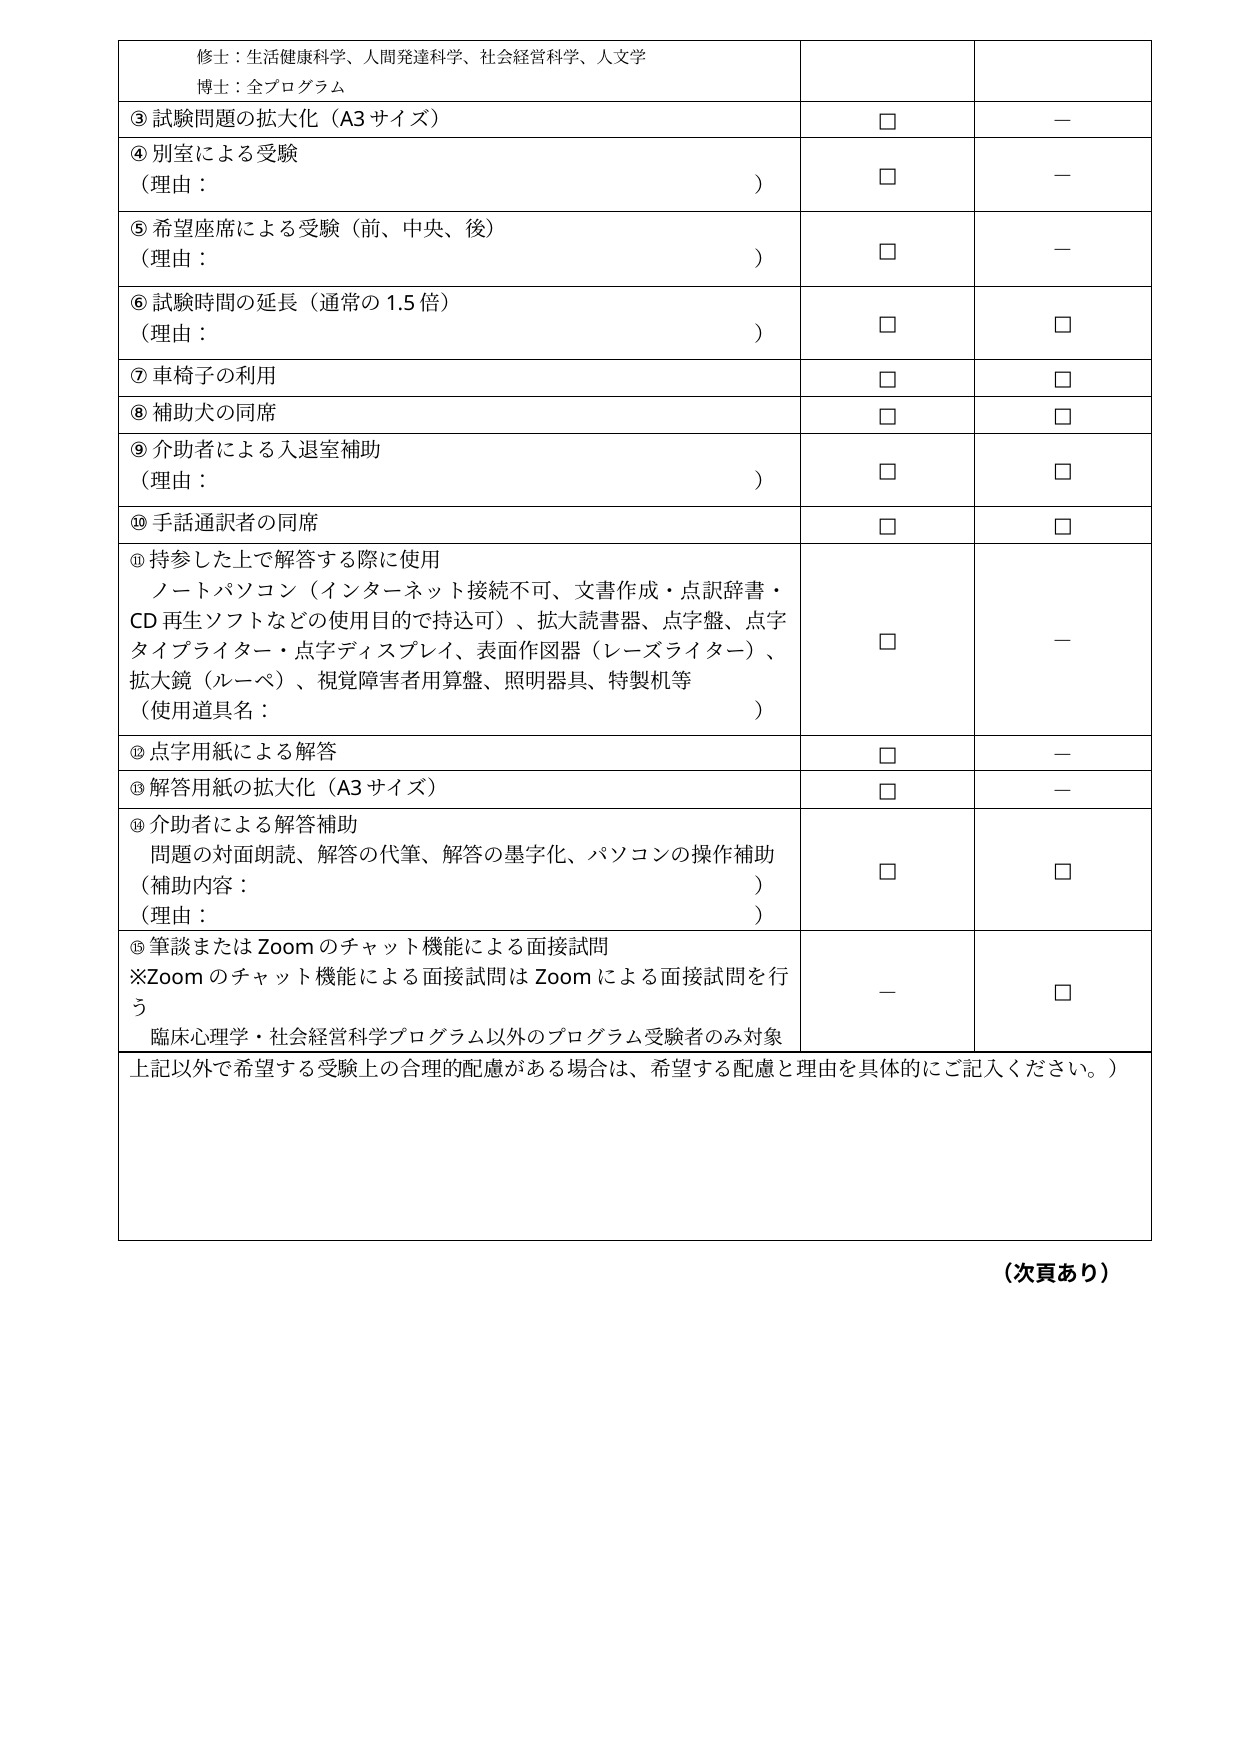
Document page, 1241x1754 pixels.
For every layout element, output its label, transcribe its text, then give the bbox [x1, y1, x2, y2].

table_cell □ [801, 41, 974, 101]
table_cell － [975, 771, 1151, 808]
table_cell ⑥試験時間の延長（通常の1.5倍） （理由： ） [119, 287, 800, 358]
table_cell ③試験問題の拡大化（A3サイズ） [119, 102, 800, 137]
table_cell － [801, 931, 974, 1051]
table_cell ⑬解答用紙の拡大化（A3サイズ） [119, 771, 800, 808]
table_cell □ [975, 360, 1151, 396]
table_cell □ [975, 434, 1151, 506]
table_cell □ [801, 771, 974, 808]
table_cell □ [801, 287, 974, 358]
table_cell ⑭介助者による解答補助 問題の対面朗読、解答の代筆、解答の墨字化、パソコンの操作補助 （補助内容： ） （理由： ） [119, 809, 800, 929]
table_cell □ [975, 507, 1151, 543]
table_cell ⑤希望座席による受験（前、中央、後） （理由： ） [119, 212, 800, 286]
table_cell □ [801, 434, 974, 506]
table_cell － [975, 544, 1151, 735]
table_cell □ [801, 809, 974, 929]
table_cell － [975, 212, 1151, 286]
table_cell □ [975, 931, 1151, 1051]
table_cell ⑨介助者による入退室補助 （理由： ） [119, 434, 800, 506]
table_cell □ [801, 212, 974, 286]
table_cell □ [975, 397, 1151, 433]
table_cell ⑧補助犬の同席 [119, 397, 800, 433]
table_cell － [975, 41, 1151, 101]
table_cell □ [801, 507, 974, 543]
table_cell □ [975, 287, 1151, 358]
table_cell － [975, 138, 1151, 211]
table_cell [119, 41, 800, 101]
table_cell ⑪持参した上で解答する際に使用 ノートパソコン（インターネット接続不可、文書作成・点訳辞書・CD再生ソフトなどの使用目的で持込可）、拡大読書器、点字盤、点字タイプライター・点字ディスプレイ、表面作図器（レーズライター）、拡大鏡（ルーペ）、視覚障害者用算盤、照明器具、特製机等 （使用道具名： ） [119, 544, 800, 735]
table_cell □ [975, 809, 1151, 929]
table_cell ⑫点字用紙による解答 [119, 736, 800, 770]
table_cell ④別室による受験 （理由： ） [119, 138, 800, 211]
table_cell □ [801, 544, 974, 735]
text （次頁あり） [140, 1241, 1122, 1302]
table_cell □ [801, 138, 974, 211]
table_cell ⑮筆談またはZoomのチャット機能による面接試問 ※Zoomのチャット機能による面接試問はZoomによる面接試問を行う 臨床心理学・社会経営科学プログラム以外のプログラム受験者のみ対象 [119, 931, 800, 1051]
table_cell － [975, 102, 1151, 137]
table_cell □ [801, 102, 974, 137]
table_cell ⑩手話通訳者の同席 [119, 507, 800, 543]
table_cell □ [801, 360, 974, 396]
table_cell ⑦車椅子の利用 [119, 360, 800, 396]
table_cell □ [801, 397, 974, 433]
table_cell － [975, 736, 1151, 770]
table_cell □ [801, 736, 974, 770]
table_cell 上記以外で希望する受験上の合理的配慮がある場合は、希望する配慮と理由を具体的にご記入ください。） [119, 1053, 1151, 1240]
